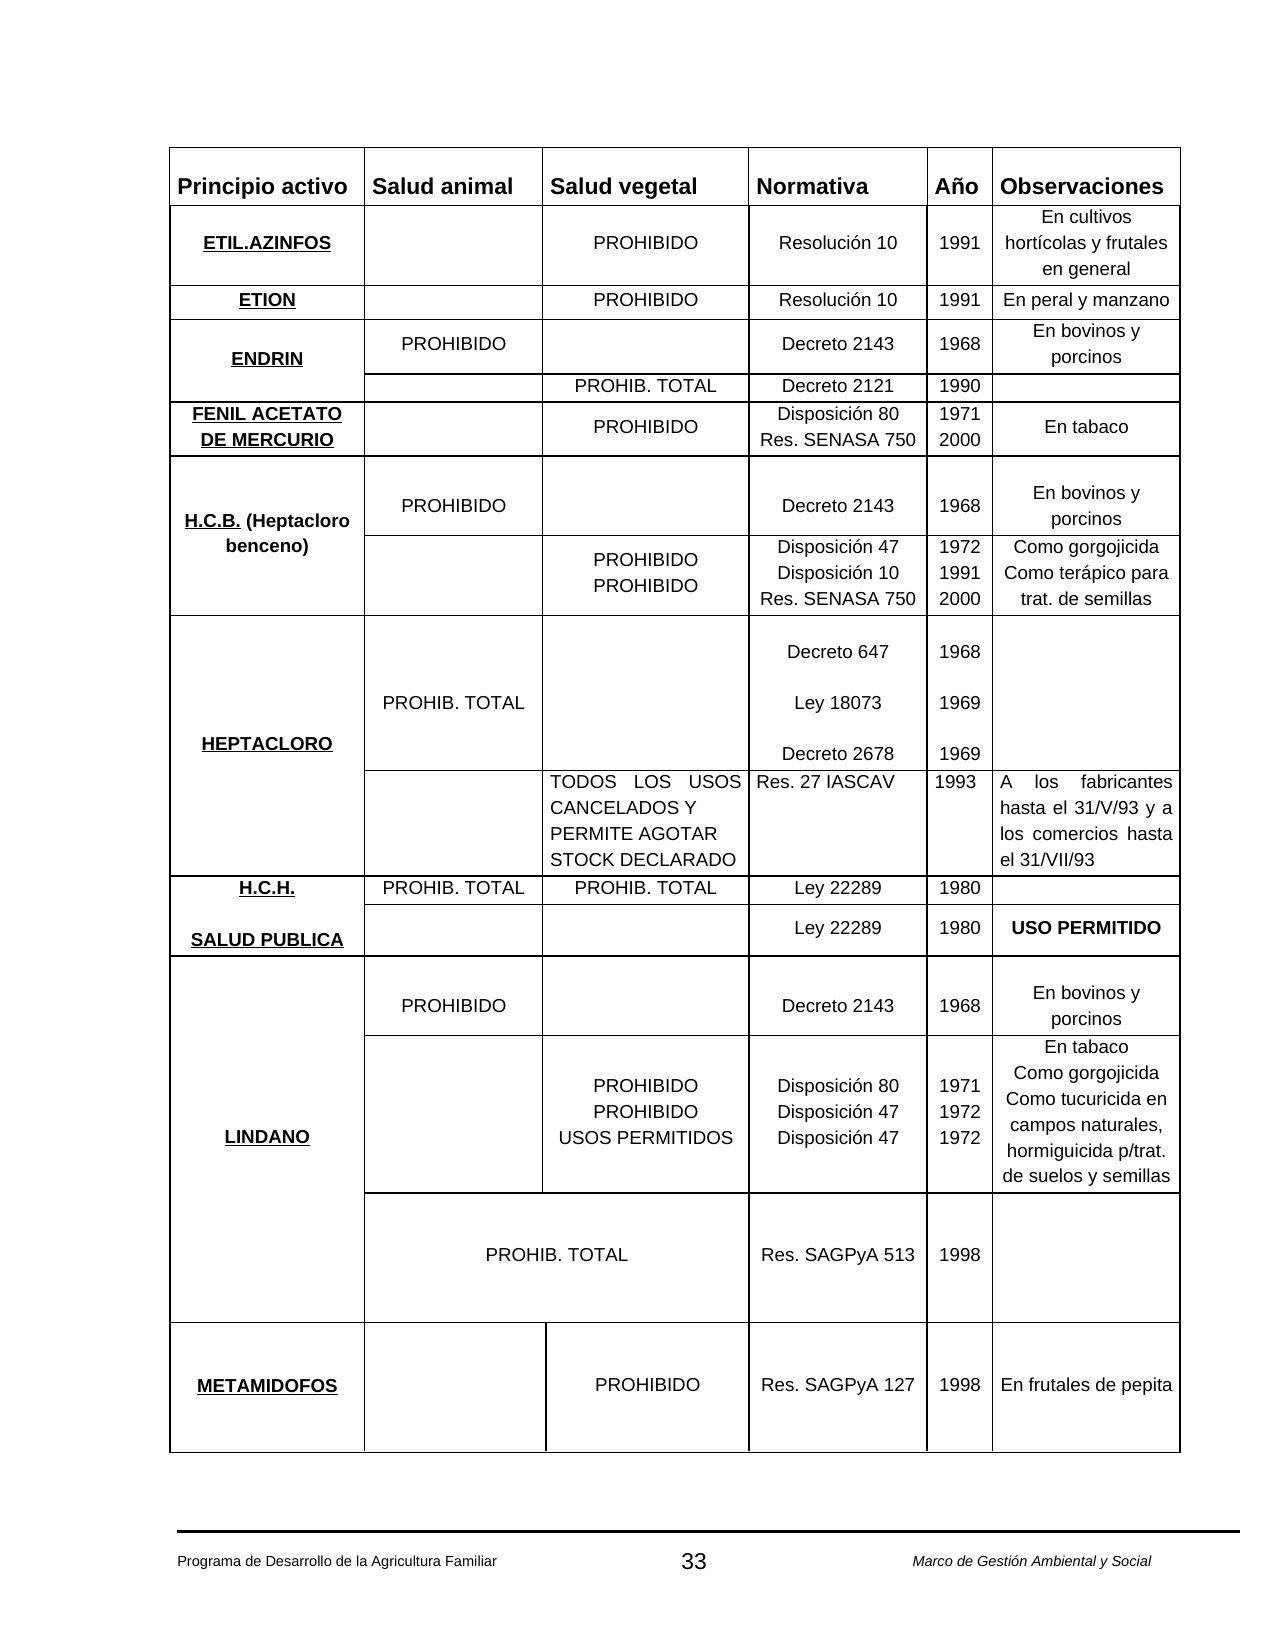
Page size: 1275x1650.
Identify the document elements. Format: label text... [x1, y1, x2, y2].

table_cell 1980 [928, 877, 992, 904]
table_cell En bovinos y porcinos [993, 320, 1179, 373]
table_cell 1998 [928, 1323, 992, 1451]
table_cell LINDANO [171, 957, 364, 1322]
table_cell PROHIBIDO [365, 957, 542, 1034]
table_cell [365, 375, 542, 401]
table_cell FENIL ACETATO DE MERCURIO [171, 403, 364, 455]
table_cell 19711972 1972 [928, 1036, 992, 1192]
table_cell [543, 457, 748, 534]
table_cell Como gorgojicida Como terápico para trat. de semillas [993, 536, 1179, 614]
table_cell PROHIB. TOTAL [365, 1194, 748, 1322]
table_cell TODOS LOS USOS CANCELADOS Y PERMITE AGOTAR STOCK DECLARADO [543, 771, 748, 875]
table_cell Disposición 80 Disposición 47 Disposición 47 [750, 1036, 926, 1192]
table_cell [365, 1323, 545, 1451]
table_cell PROHIB. TOTAL [365, 616, 542, 769]
table_cell USO PERMITIDO [993, 905, 1179, 955]
table_cell 1991 [928, 206, 992, 284]
table_cell [365, 771, 542, 875]
table_header Año [928, 148, 992, 204]
table_cell [993, 375, 1179, 401]
table_cell Ley 22289 [750, 905, 926, 955]
table_cell H.C.H. SALUD PUBLICA [171, 877, 364, 955]
table_cell PROHIBIDO [543, 286, 748, 319]
table_cell ETIL.AZINFOS [171, 206, 364, 284]
table_cell [365, 905, 542, 955]
table_header Salud vegetal [543, 148, 748, 204]
table_cell 1972 1991 2000 [928, 536, 992, 614]
table_cell PROHIBIDO [543, 206, 748, 284]
table_cell [543, 320, 748, 373]
table_cell PROHIBIDO [547, 1323, 748, 1451]
table_cell Disposición 47 Disposición 10 Res. SENASA 750 [750, 536, 926, 614]
table_header Salud animal [365, 148, 542, 204]
table_cell H.C.B. (Heptacloro benceno) [171, 457, 364, 614]
table_cell 1980 [928, 905, 992, 955]
table_cell Ley 22289 [750, 877, 926, 904]
table_cell [365, 536, 542, 614]
table_cell [993, 1194, 1179, 1322]
table_cell En tabaco [993, 403, 1179, 455]
table_cell 1968 1969 1969 [928, 616, 992, 769]
table_cell Decreto 2143 [750, 457, 926, 534]
table_cell PROHIBIDO [543, 403, 748, 455]
table_cell Res. SAGPyA 513 [750, 1194, 926, 1322]
table_cell [365, 286, 542, 319]
table_cell 1968 [928, 957, 992, 1034]
table_cell [543, 957, 748, 1034]
table_header Principio activo [170, 148, 364, 204]
table_cell 1998 [928, 1194, 992, 1322]
table_cell PROHIBIDO [365, 320, 542, 373]
table_cell Res. SAGPyA 127 [750, 1323, 926, 1451]
table_cell 1991 [928, 286, 992, 319]
table_cell 1993 [928, 771, 992, 875]
table_cell PROHIBIDO PROHIBIDO [543, 536, 748, 614]
table_cell PROHIBIDO [365, 457, 542, 534]
table_cell HEPTACLORO [171, 616, 364, 875]
table_cell 1990 [928, 375, 992, 401]
table_cell [543, 616, 748, 769]
table_cell En frutales de pepita [993, 1323, 1179, 1451]
table_cell Decreto 2143 [750, 320, 926, 373]
table_cell [365, 1036, 542, 1192]
table_cell 1971 2000 [928, 403, 992, 455]
table_cell ENDRIN [171, 320, 364, 401]
table_cell En bovinos y porcinos [993, 457, 1179, 534]
table_cell PROHIB. TOTAL [543, 877, 748, 904]
table_cell Decreto 2143 [750, 957, 926, 1034]
table_cell [543, 905, 748, 955]
table_cell Disposición 80 Res. SENASA 750 [750, 403, 926, 455]
table_cell [993, 616, 1179, 769]
table_cell PROHIB. TOTAL [543, 375, 748, 401]
table_cell En peral y manzano [993, 286, 1179, 319]
table_cell 1968 [928, 457, 992, 534]
table_cell METAMIDOFOS [171, 1323, 364, 1451]
table_cell PROHIB. TOTAL [365, 877, 542, 904]
table_cell Resolución 10 [750, 286, 926, 319]
table_cell En bovinos y porcinos [993, 957, 1179, 1034]
table_cell En cultivos hortícolas y frutales en general [993, 206, 1179, 284]
table_cell 1968 [928, 320, 992, 373]
table_cell Res. 27 IASCAV [750, 771, 926, 875]
table_cell Resolución 10 [750, 206, 926, 284]
table_cell Decreto 2121 [750, 375, 926, 401]
table_cell [365, 206, 542, 284]
table_cell Decreto 647 Ley 18073 Decreto 2678 [750, 616, 926, 769]
table_cell A los fabricantes hasta el 31/V/93 y a los comercios hasta el 31/VII/93 [993, 771, 1179, 875]
table_cell [993, 877, 1179, 904]
table_header Normativa [749, 148, 927, 204]
table_cell En tabaco Como gorgojicida Como tucuricida en campos naturales, hormiguicida p/trat. de suelos y semillas [993, 1036, 1179, 1192]
table_header Observaciones [993, 148, 1180, 204]
table_cell [365, 403, 542, 455]
table_cell PROHIBIDO PROHIBIDO USOS PERMITIDOS [543, 1036, 748, 1192]
table_cell ETION [171, 286, 364, 319]
